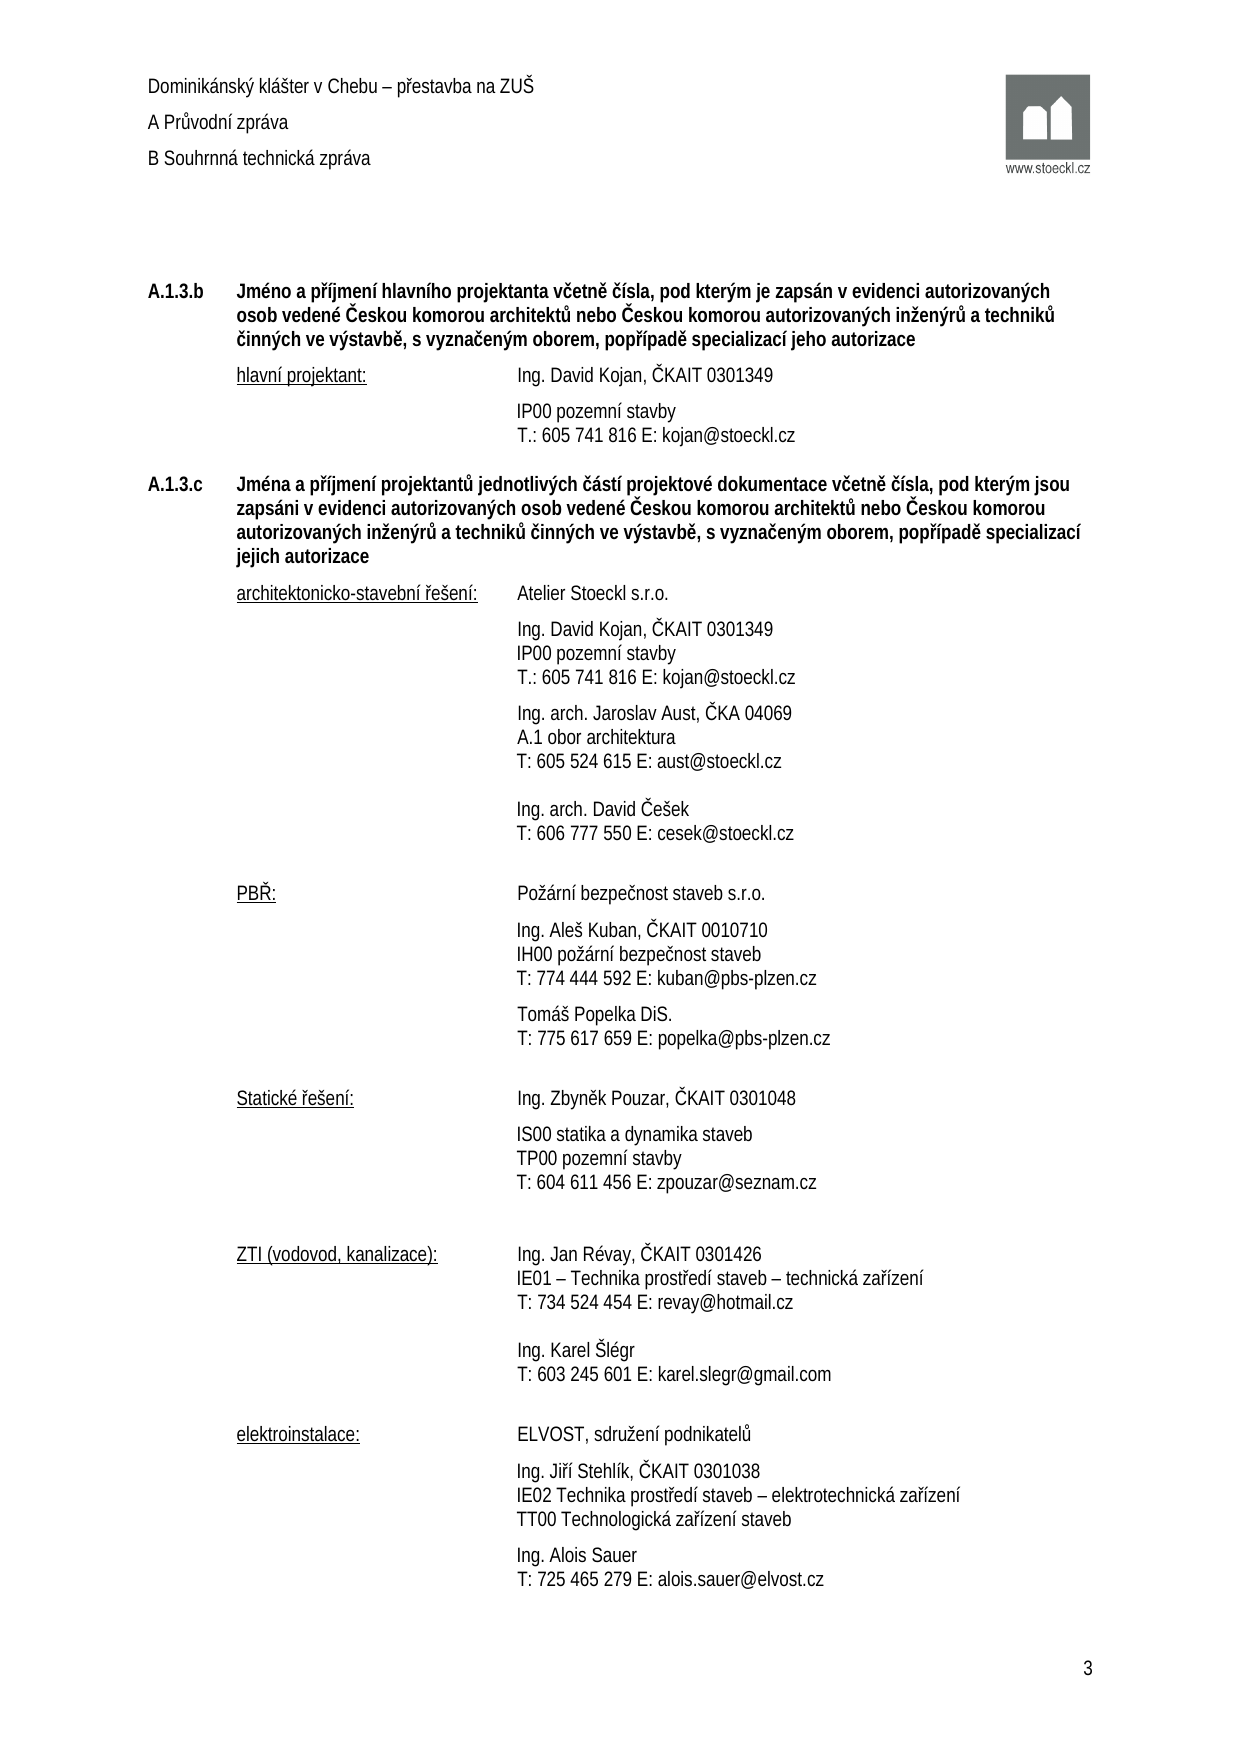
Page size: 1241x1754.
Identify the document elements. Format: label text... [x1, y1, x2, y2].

text A.1.3.b Jméno a příjmení hlavního projektanta včetně čísla, pod kterým je zapsán v evidenci autorizovaných osob vedené Českou komorou architektů nebo Českou komorou autorizovaných inženýrů a techniků činných ve výstavbě, s vyznačeným oborem, popřípadě specializací jeho autorizace [148, 278, 1092, 350]
text TT00 Technologická zařízení staveb [458, 1507, 1092, 1531]
text T.: 605 741 816 E: kojan@stoeckl.cz [236, 423, 1092, 447]
text Ing. arch. Jaroslav Aust, ČKA 04069 [222, 701, 1092, 725]
text Ing. Karel Šlégr [236, 1338, 1092, 1362]
text Ing. David Kojan, ČKAIT 0301349 [236, 617, 1092, 641]
text hlavní projektant: Ing. David Kojan, ČKAIT 0301349 [236, 363, 1092, 387]
text T: 734 524 454 E: revay@hotmail.cz [236, 1290, 1092, 1314]
text IP00 pozemní stavby [458, 641, 1092, 665]
picture [1004, 73, 1092, 176]
text IS00 statika a dynamika staveb [458, 1122, 1092, 1146]
text Ing. Jiří Stehlík, ČKAIT 0301038 [458, 1459, 1092, 1483]
text IE01 – Technika prostředí staveb – technická zařízení [516, 1266, 1092, 1290]
text architektonicko-stavební řešení: Atelier Stoeckl s.r.o. [236, 581, 1092, 604]
text A.1.3.c Jména a příjmení projektantů jednotlivých částí projektové dokumentace včetně čísla, pod kterým jsou zapsáni v evidenci autorizovaných osob vedené Českou komorou architektů nebo Českou komorou autorizovaných inženýrů a techniků činných ve výstavbě, s vyznačeným oborem, popřípadě specializací jejich autorizace [148, 472, 1092, 568]
text T: 775 617 659 E: popelka@pbs-plzen.cz [236, 1025, 1092, 1049]
text Ing. arch. David Češek [458, 797, 1092, 821]
text T: 603 245 601 E: karel.slegr@gmail.com [236, 1362, 1092, 1386]
text IE02 Technika prostředí staveb – elektrotechnická zařízení [458, 1483, 1092, 1507]
text T: 606 777 550 E: cesek@stoeckl.cz [458, 821, 1092, 845]
text T: 604 611 456 E: zpouzar@seznam.cz [458, 1170, 1092, 1194]
text T: 774 444 592 E: kuban@pbs-plzen.cz [458, 966, 1092, 989]
text IP00 pozemní stavby [458, 399, 1092, 423]
text Statické řešení: Ing. Zbyněk Pouzar, ČKAIT 0301048 [236, 1086, 1092, 1110]
text ZTI (vodovod, kanalizace): Ing. Jan Révay, ČKAIT 0301426 [236, 1242, 1092, 1266]
text PBŘ: Požární bezpečnost staveb s.r.o. [236, 881, 1092, 905]
text T: 725 465 279 E: alois.sauer@elvost.cz [236, 1567, 1092, 1591]
text TP00 pozemní stavby [458, 1146, 1092, 1170]
text elektroinstalace: ELVOST, sdružení podnikatelů [236, 1422, 1092, 1446]
text Ing. Aleš Kuban, ČKAIT 0010710 [458, 918, 1092, 942]
text Ing. Alois Sauer [458, 1543, 1092, 1567]
text IH00 požární bezpečnost staveb [458, 942, 1092, 966]
text Tomáš Popelka DiS. [236, 1001, 1092, 1025]
text A.1 obor architektura [222, 725, 1092, 749]
text T: 605 524 615 E: aust@stoeckl.cz [458, 749, 1092, 773]
text T.: 605 741 816 E: kojan@stoeckl.cz [236, 665, 1092, 689]
